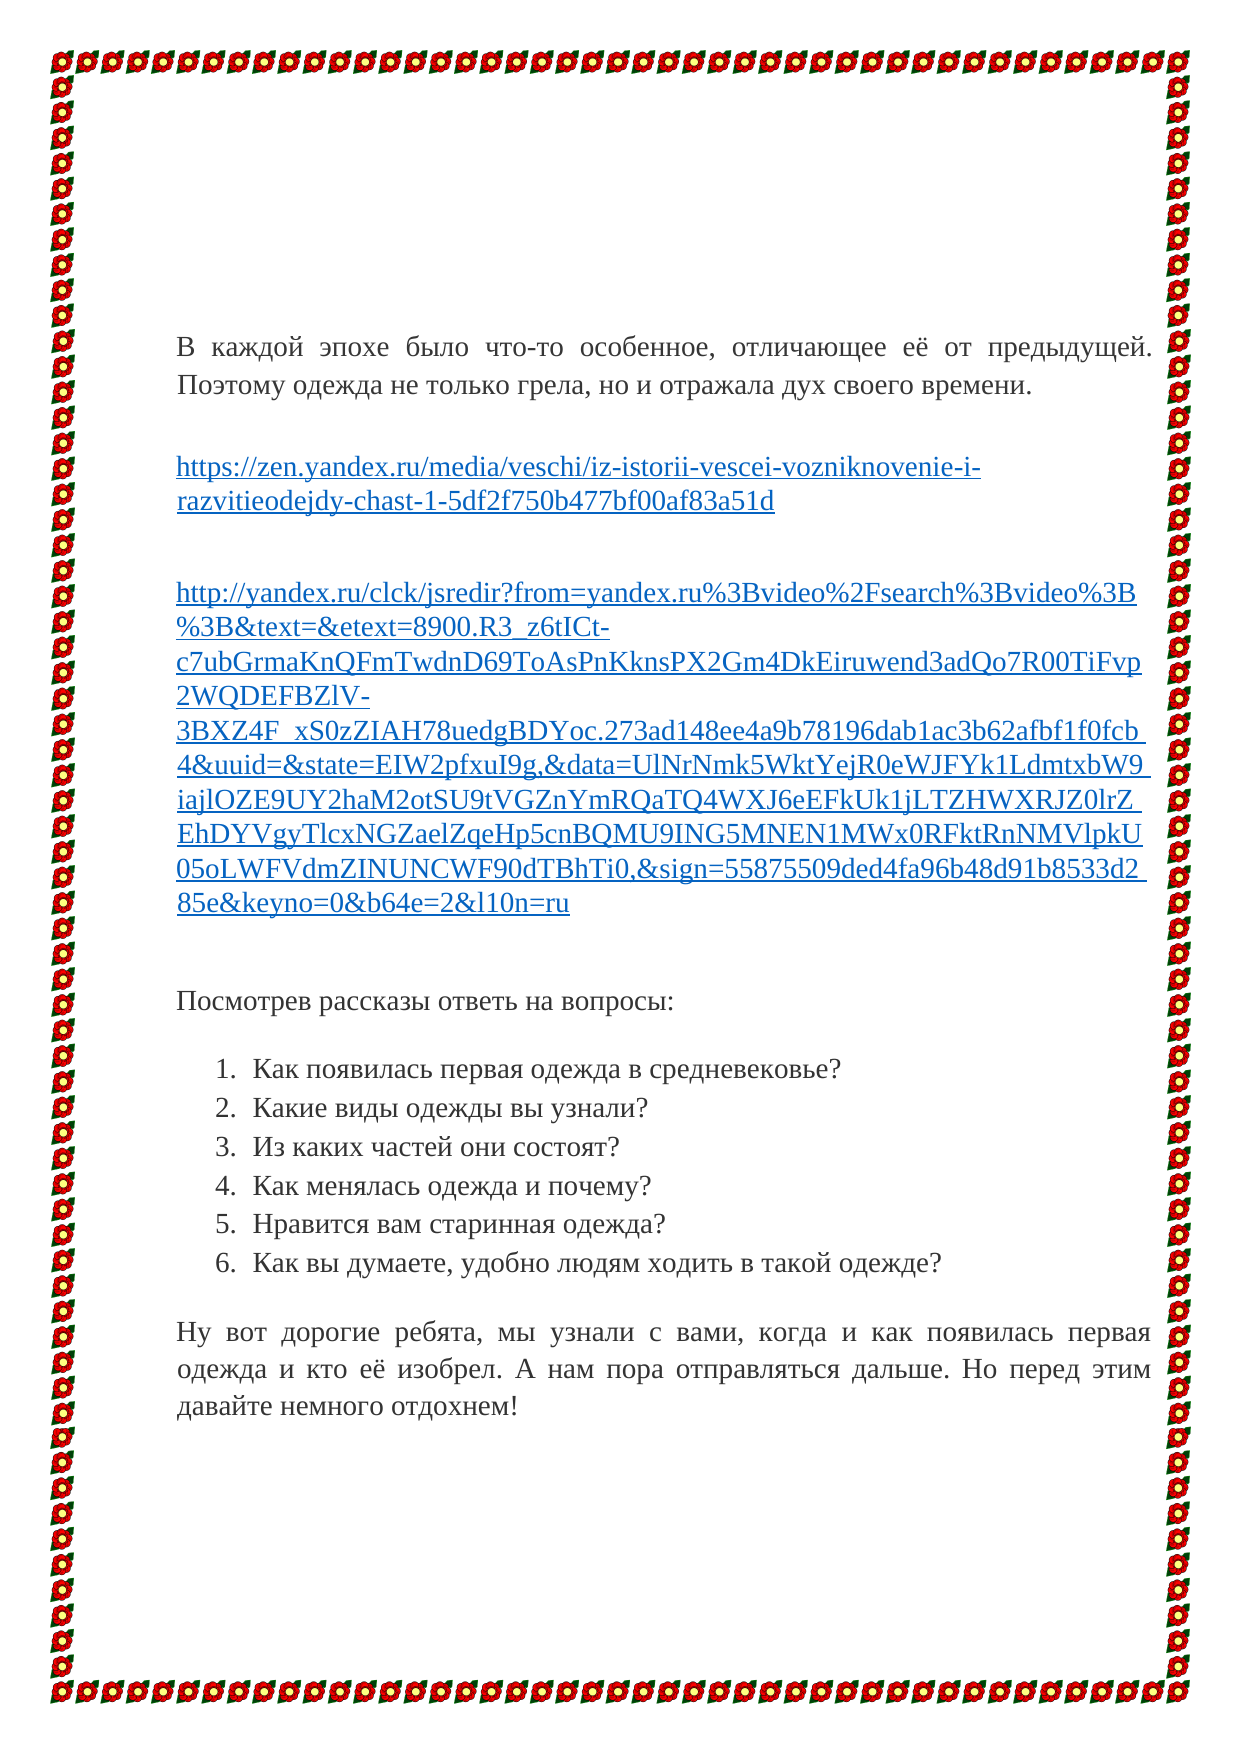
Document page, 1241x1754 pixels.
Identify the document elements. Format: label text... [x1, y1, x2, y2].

picture [49, 49, 1191, 1704]
text 2WQDEFBZlV- [176, 678, 1155, 712]
list Как появилась первая одежда в средневековье? [215, 1051, 1153, 1084]
text %3B&text=&etext=8900.R3_z6tICt- [176, 609, 1155, 643]
text 3BXZ4F_xS0zZIAH78uedgBDYoc.273ad148ee4a9b78196dab1ac3b62afbf1f0fcb 4&uuid=&state=EIW2pfxuI9g,&data=UlNrNmk5WktYejR0eWJFYk1LdmtxbW9 iajlOZE9UY2haM2otSU9tVGZnYmRQaTQ4WXJ6eEFkUk1jLTZHWXRJZ0lrZ EhDYVgyTlcxNGZaelZqeHp5cnBQMU9ING5MNEN1MWx0RFktRnNMVlpkU [176, 713, 1155, 850]
list Из каких частей они состоят? [215, 1129, 1153, 1162]
text В каждой эпохе было что-то особенное, отличающее её от предыдущей. Поэтому одежда не только грела, но и отражала дух своего времени. [176, 128, 1154, 401]
text Посмотрев рассказы ответь на вопросы: [176, 983, 1153, 1016]
text https://zen.yandex.ru/media/veschi/iz-istorii-vescei-vozniknovenie-i-razvitieodejdy-chast-1-5df2f750b477bf00af83a51d [176, 449, 1155, 517]
text Ну вот дорогие ребята, мы узнали с вами, когда и как появилась первая одежда и кто её изобрел. А нам пора отправляться дальше. Но перед этим давайте немного отдохнем! [176, 1314, 1153, 1422]
list Как менялась одежда и почему? [215, 1168, 1153, 1201]
list Какие виды одежды вы узнали? [215, 1090, 1153, 1123]
text http://yandex.ru/clck/jsredir?from=yandex.ru%3Bvideo%2Fsearch%3Bvideo%3B [176, 575, 1155, 609]
text c7ubGrmaKnQFmTwdnD69ToAsPnKknsPX2Gm4DkEiruwend3adQo7R00TiFvp [176, 644, 1155, 678]
list Как вы думаете, удобно людям ходить в такой одежде? [215, 1246, 1153, 1279]
text 05oLWFVdmZINUNCWF90dTBhTi0,&sign=55875509ded4fa96b48d91b8533d2 85e&keyno=0&b64e=2&l10n=ru [176, 851, 1155, 919]
list Нравится вам старинная одежда? [215, 1207, 1153, 1240]
